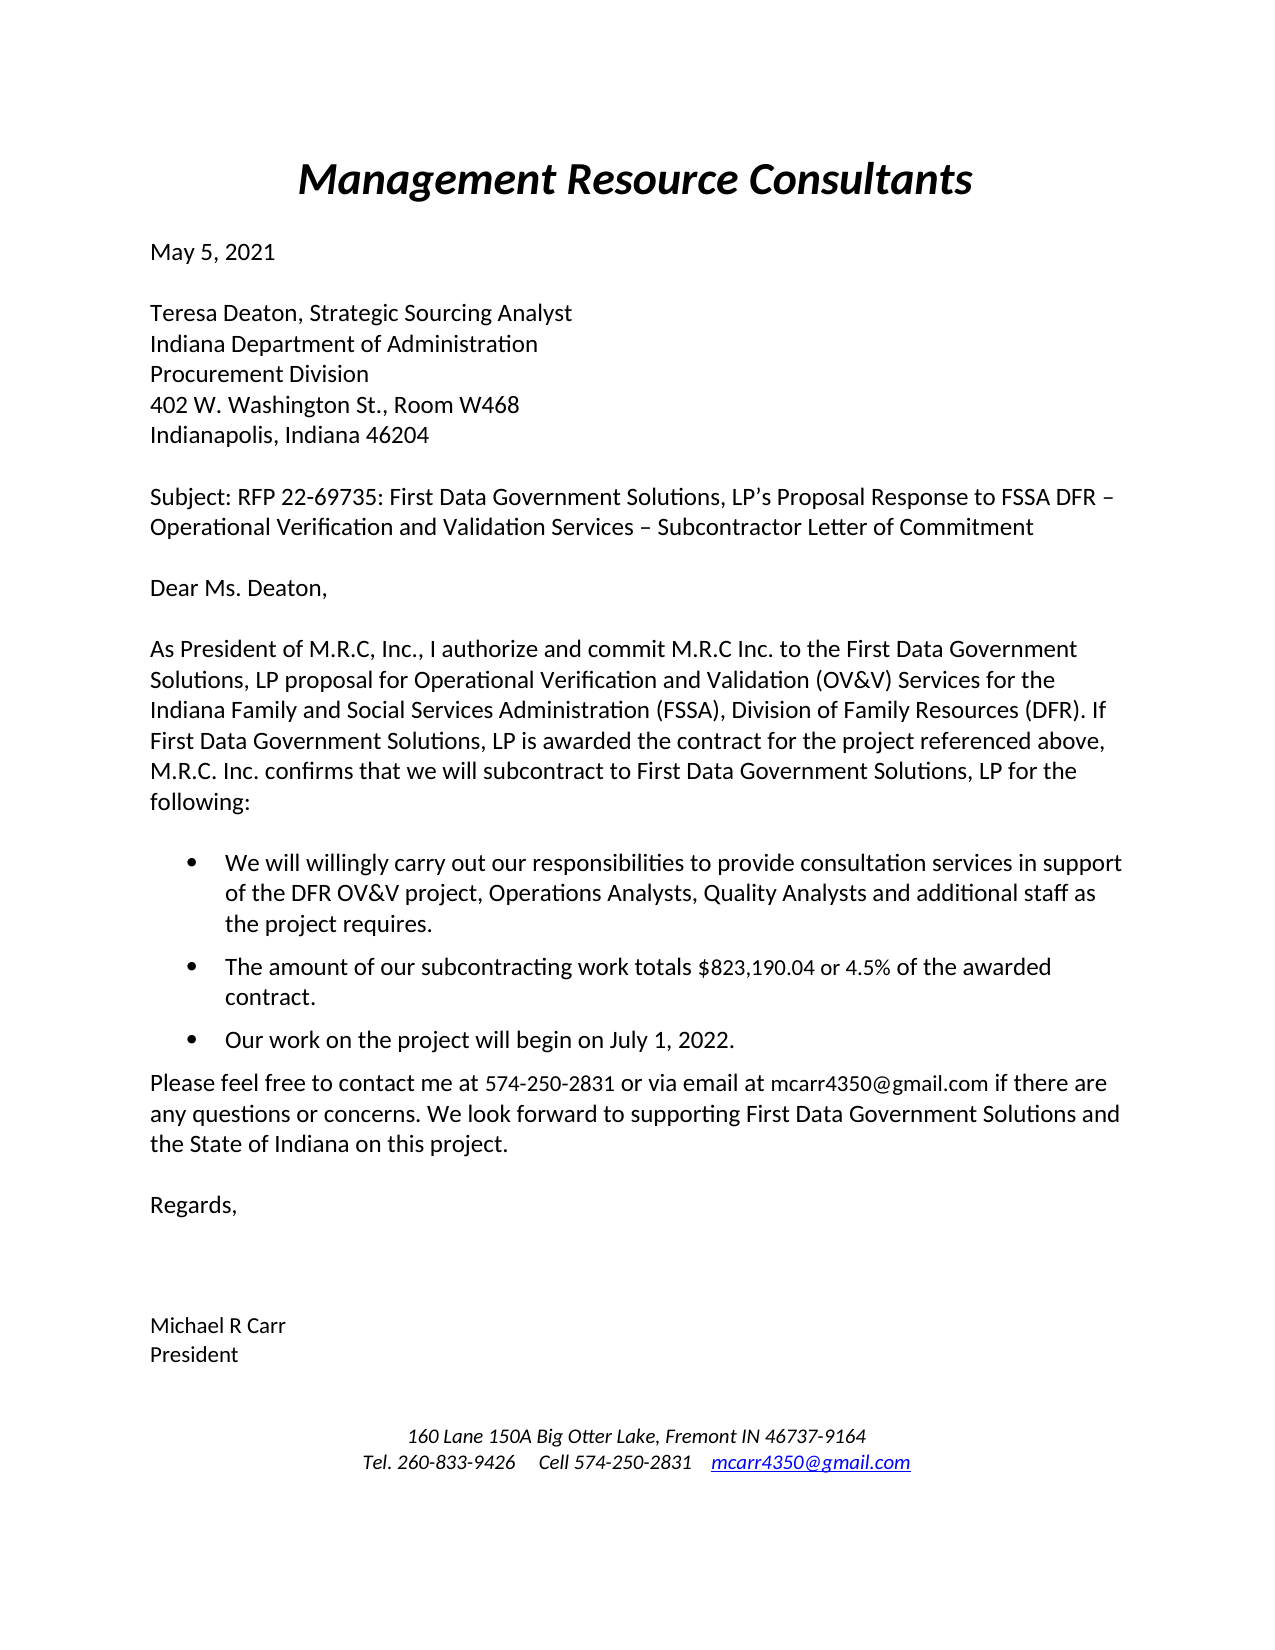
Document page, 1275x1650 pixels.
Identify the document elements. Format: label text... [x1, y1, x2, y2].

text Please feel free to contact me at 574-250-2831 or via email at mcarr4350@gmail.com if there are any questions or concerns. We look forward to supporting First Data Government Solutions and the State of Indiana on this project. [150, 1067, 1125, 1159]
text Procurement Division [150, 358, 1125, 389]
text Teresa Deaton, Strategic Sourcing Analyst [150, 297, 1125, 328]
text 402 W. Washington St., Room W468 [150, 389, 1125, 419]
text Indiana Department of Administration [150, 328, 1125, 358]
text Michael R Carr [150, 1312, 1125, 1340]
text May 5, 2021 [150, 236, 1125, 267]
text Regards, [150, 1189, 1125, 1220]
text Management Resource Consultants [150, 150, 1125, 206]
list Our work on the project will begin on July 1, 2022. [187, 1024, 1125, 1055]
text Dear Ms. Deaton, [150, 572, 1125, 603]
text Subject: RFP 22-69735: First Data Government Solutions, LP’s Proposal Response to FSSA DFR – Operational Verification and Validation Services – Subcontractor Letter of Commitment [150, 481, 1125, 542]
text Tel. 260-833-9426 Cell 574-250-2831 mcarr4350@gmail.com [150, 1449, 1125, 1474]
text Indianapolis, Indiana 46204 [150, 419, 1125, 450]
list The amount of our subcontracting work totals $823,190.04 or 4.5% of the awarded contract. [187, 951, 1125, 1012]
list We will willingly carry out our responsibilities to provide consultation services in support of the DFR OV&V project, Operations Analysts, Quality Analysts and additional staff as the project requires. [187, 847, 1125, 938]
text As President of M.R.C, Inc., I authorize and commit M.R.C Inc. to the First Data Government Solutions, LP proposal for Operational Verification and Validation (OV&V) Services for the Indiana Family and Social Services Administration (FSSA), Division of Family Resources (DFR). If First Data Government Solutions, LP is awarded the contract for the project referenced above, M.R.C. Inc. confirms that we will subcontract to First Data Government Solutions, LP for the following: [150, 633, 1125, 816]
text President [150, 1340, 1125, 1368]
text 160 Lane 150A Big Otter Lake, Fremont IN 46737-9164 [150, 1424, 1125, 1449]
